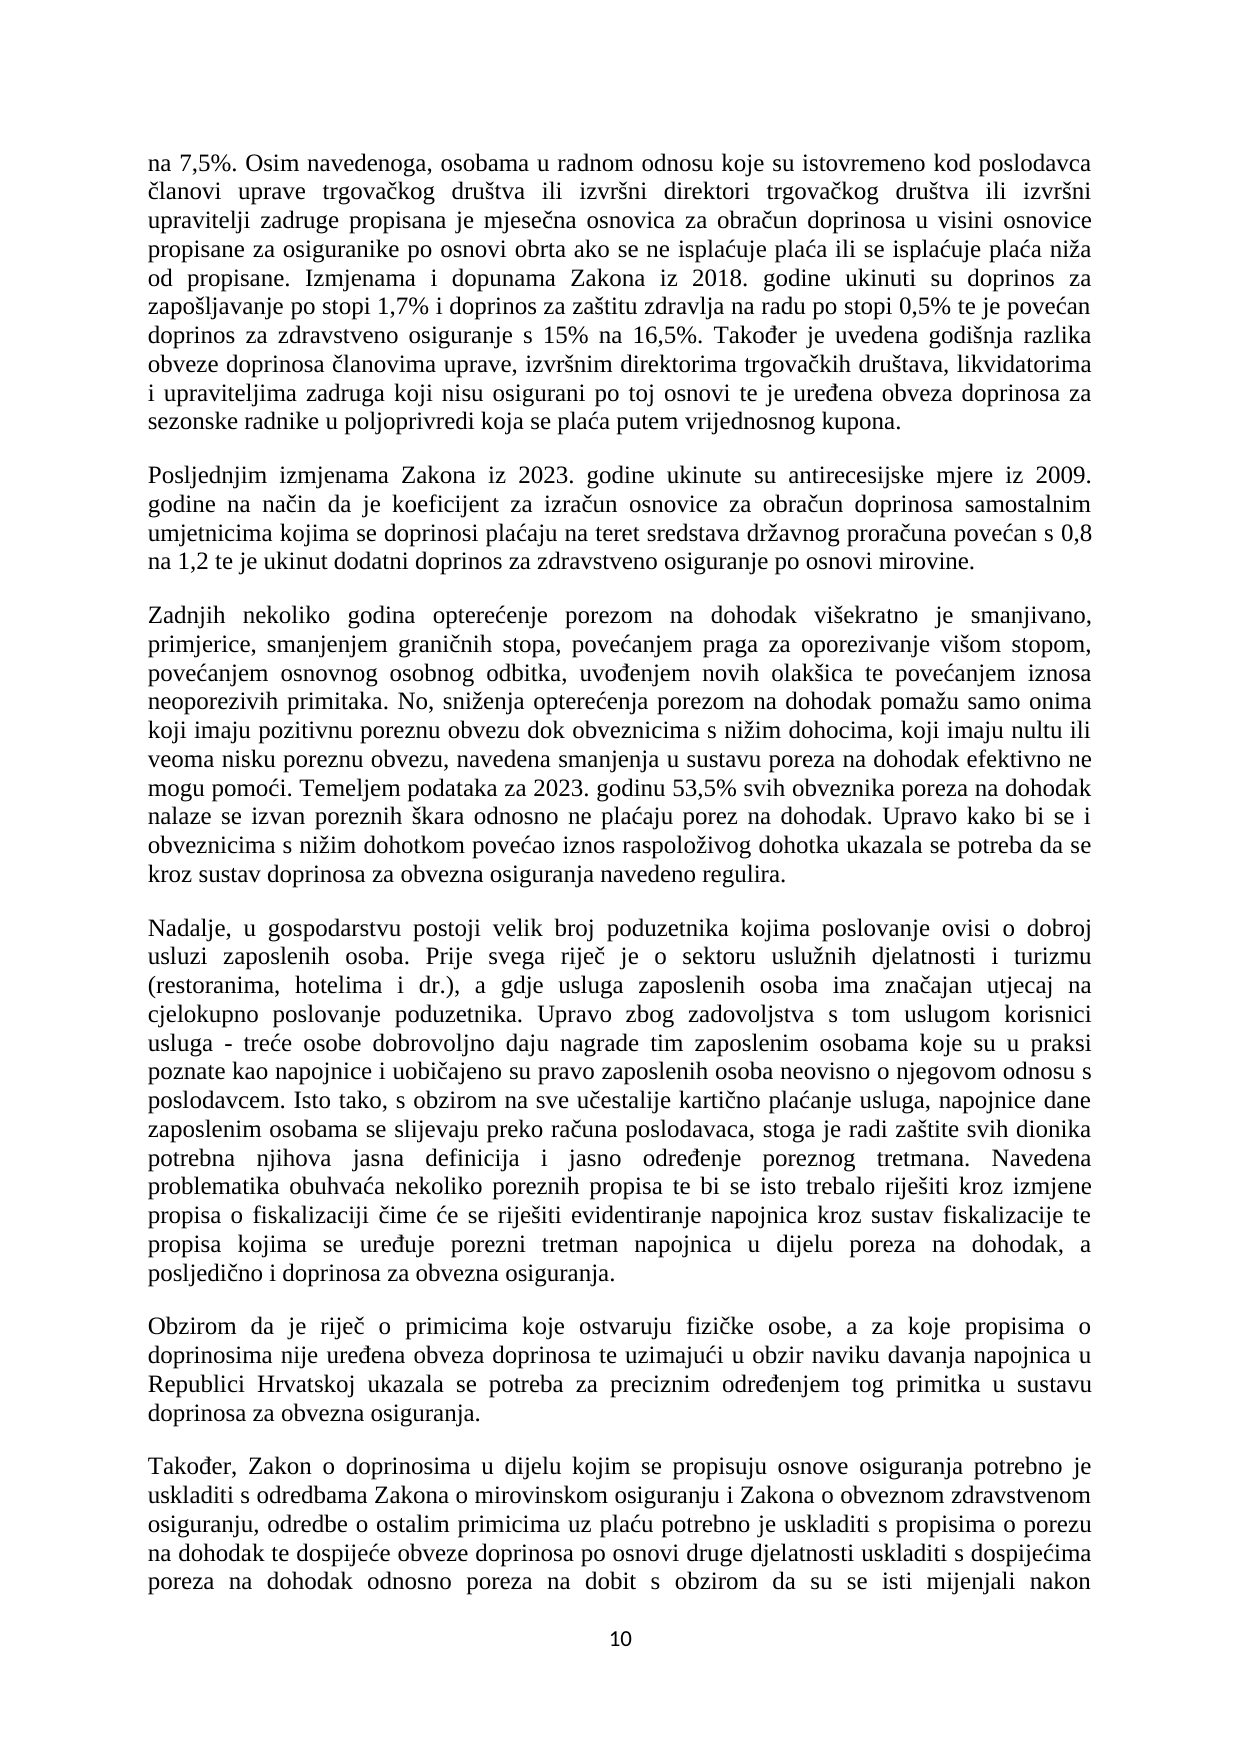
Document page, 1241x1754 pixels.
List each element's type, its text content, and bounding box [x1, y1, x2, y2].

text Posljednjim izmjenama Zakona iz 2023. godine ukinute su antirecesijske mjere iz 2009. godine na način da je koeficijent za izračun osnovice za obračun doprinosa samostalnim umjetnicima kojima se doprinosi plaćaju na teret sredstava državnog proračuna povećan s 0,8 na 1,2 te je ukinut dodatni doprinos za zdravstveno osiguranje po osnovi mirovine. [148, 460, 1093, 575]
text Nadalje, u gospodarstvu postoji velik broj poduzetnika kojima poslovanje ovisi o dobroj usluzi zaposlenih osoba. Prije svega riječ je o sektoru uslužnih djelatnosti i turizmu (restoranima, hotelima i dr.), a gdje usluga zaposlenih osoba ima značajan utjecaj na cjelokupno poslovanje poduzetnika. Upravo zbog zadovoljstva s tom uslugom korisnici usluga - treće osobe dobrovoljno daju nagrade tim zaposlenim osobama koje su u praksi poznate kao napojnice i uobičajeno su pravo zaposlenih osoba neovisno o njegovom odnosu s poslodavcem. Isto tako, s obzirom na sve učestalije kartično plaćanje usluga, napojnice dane zaposlenim osobama se slijevaju preko računa poslodavaca, stoga je radi zaštite svih dionika potrebna njihova jasna definicija i jasno određenje poreznog tretmana. Navedena problematika obuhvaća nekoliko poreznih propisa te bi se isto trebalo riješiti kroz izmjene propisa o fiskalizaciji čime će se riješiti evidentiranje napojnica kroz sustav fiskalizacije te propisa kojima se uređuje porezni tretman napojnica u dijelu poreza na dohodak, a posljedično i doprinosa za obvezna osiguranja. [148, 913, 1093, 1286]
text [148, 1451, 1093, 1595]
text Zadnjih nekoliko godina opterećenje porezom na dohodak višekratno je smanjivano, primjerice, smanjenjem graničnih stopa, povećanjem praga za oporezivanje višom stopom, povećanjem osnovnog osobnog odbitka, uvođenjem novih olakšica te povećanjem iznosa neoporezivih primitaka. No, sniženja opterećenja porezom na dohodak pomažu samo onima koji imaju pozitivnu poreznu obvezu dok obveznicima s nižim dohocima, koji imaju nultu ili veoma nisku poreznu obvezu, navedena smanjenja u sustavu poreza na dohodak efektivno ne mogu pomoći. Temeljem podataka za 2023. godinu 53,5% svih obveznika poreza na dohodak nalaze se izvan poreznih škara odnosno ne plaćaju porez na dohodak. Upravo kako bi se i obveznicima s nižim dohotkom povećao iznos raspoloživog dohotka ukazala se potreba da se kroz sustav doprinosa za obvezna osiguranja navedeno regulira. [148, 600, 1093, 888]
text Obzirom da je riječ o primicima koje ostvaruju fizičke osobe, a za koje propisima o doprinosima nije uređena obveza doprinosa te uzimajući u obzir naviku davanja napojnica u Republici Hrvatskoj ukazala se potreba za preciznim određenjem tog primitka u sustavu doprinosa za obvezna osiguranja. [148, 1311, 1093, 1426]
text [148, 148, 1093, 435]
